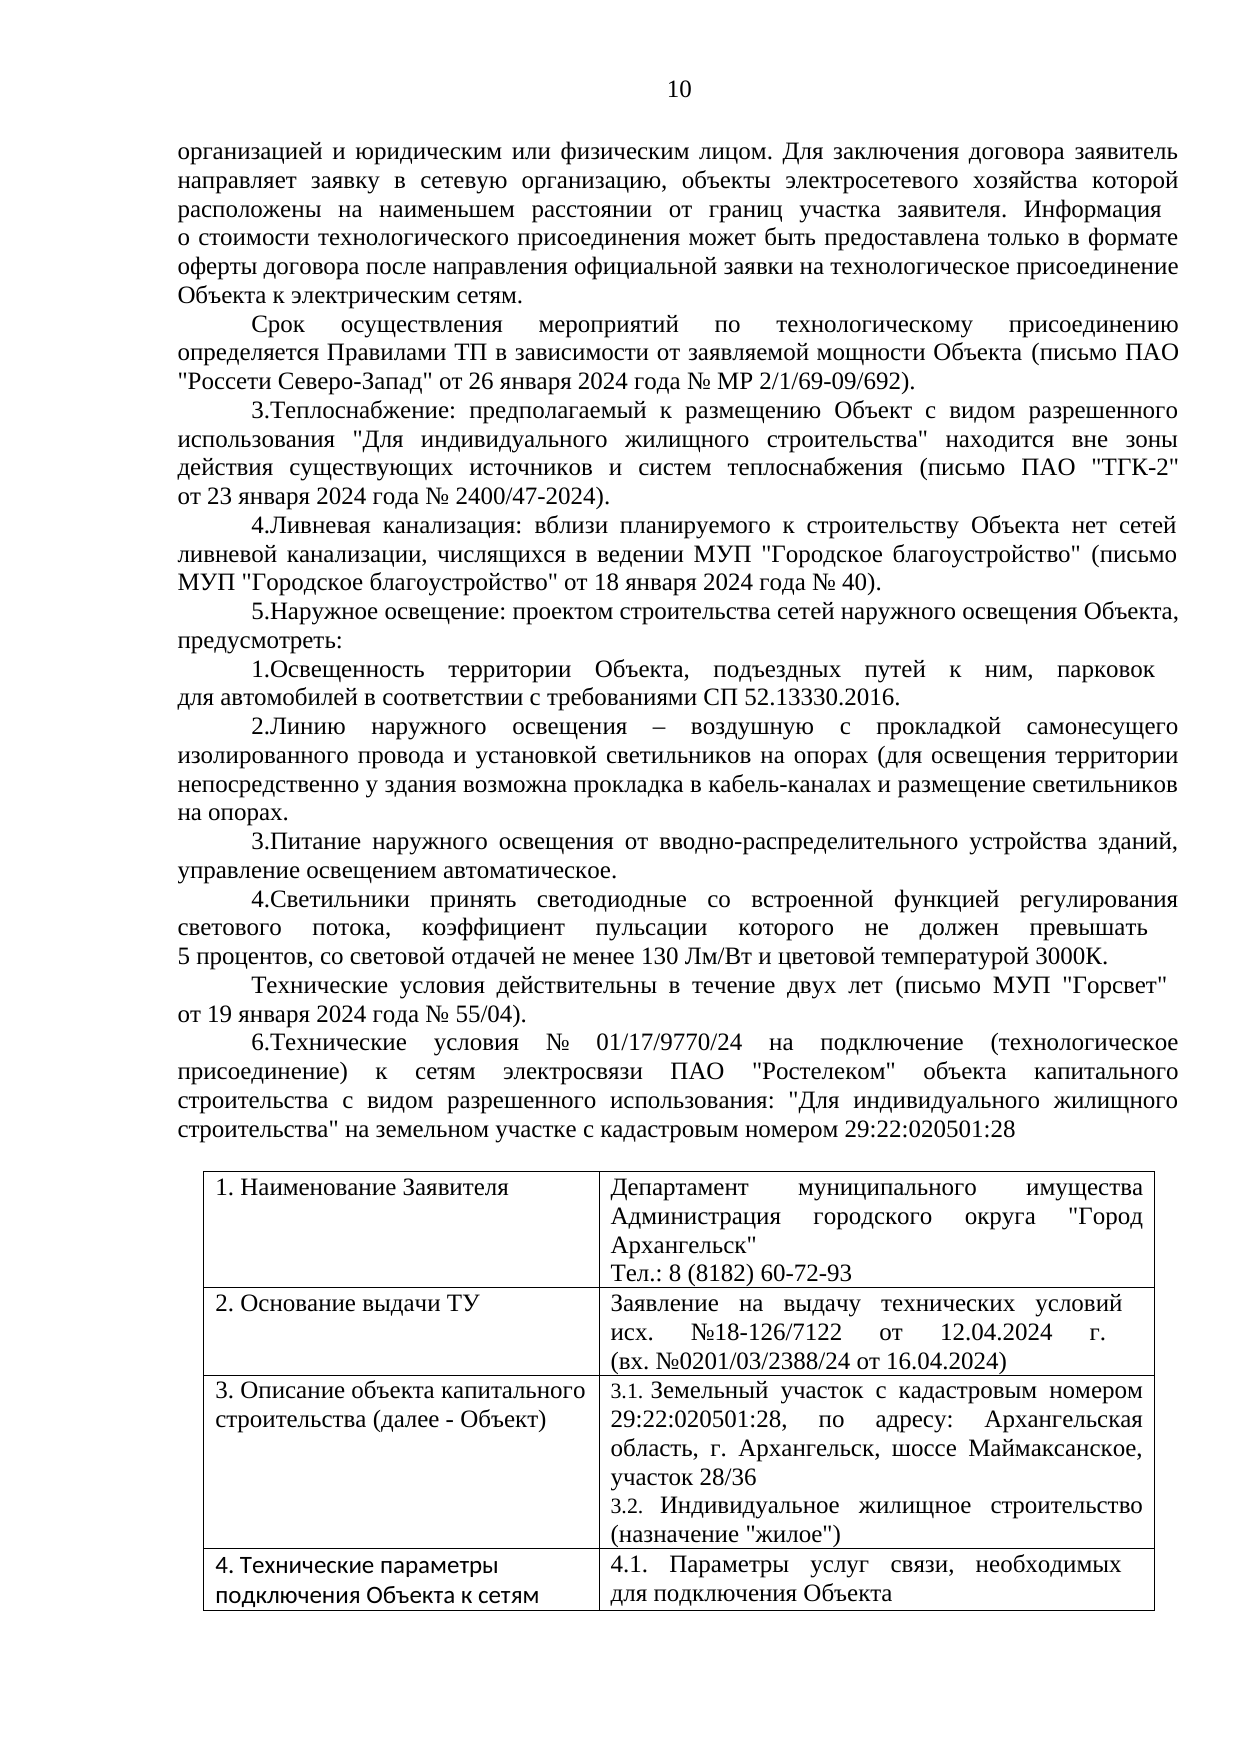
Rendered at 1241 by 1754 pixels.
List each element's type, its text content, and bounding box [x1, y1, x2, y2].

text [177, 136, 1179, 309]
table_header 1. Наименование Заявителя [204, 1172, 599, 1287]
text 1.Освещенность территории Объекта, подъездных путей к ним, парковок для автомобилей в соответствии с требованиями СП 52.13330.2016. [177, 654, 1179, 711]
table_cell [204, 1549, 599, 1610]
table_cell 3. Описание объекта капитального строительства (далее - Объект) [204, 1376, 599, 1548]
text Технические условия действительны в течение двух лет (письмо МУП "Горсвет" от 19 января 2024 года № 55/04). [177, 970, 1179, 1027]
text 2.Линию наружного освещения – воздушную с прокладкой самонесущего изолированного провода и установкой светильников на опорах (для освещения территории непосредственно у здания возможна прокладка в кабель-каналах и размещение светильников на опорах. [177, 711, 1179, 826]
table_header Департамент муниципального имущества Администрация городского округа "Город Архангельск" Тел.: 8 (8182) 60-72-93 [600, 1172, 1154, 1287]
text 5.Наружное освещение: проектом строительства сетей наружного освещения Объекта, предусмотреть: [177, 596, 1179, 654]
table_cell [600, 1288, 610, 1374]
table_cell Земельный участок с кадастровым номером 29:22:020501:28, по адресу: Архангельская область, г. Архангельск, шоссе Маймаксанское, участок 28/36 Индивидуальное жилищное строительство (назначение "жилое") [756, 1376, 1154, 1548]
table_cell Заявление на выдачу технических условий исх. №18-126/7122 от 12.04.2024 г. (вх. №0201/03/2388/24 от 16.04.2024) [1007, 1288, 1154, 1374]
text 4.Ливневая канализация: вблизи планируемого к строительству Объекта нет сетей ливневой канализации, числящихся в ведении МУП "Городское благоустройство" (письмо МУП "Городское благоустройство" от 18 января 2024 года № 40). [177, 510, 1177, 596]
text 3.Теплоснабжение: предполагаемый к размещению Объект с видом разрешенного использования "Для индивидуального жилищного строительства" находится вне зоны действия существующих источников и систем теплоснабжения (письмо ПАО "ТГК-2" от 23 января 2024 года № 2400/47-2024). [177, 395, 1179, 510]
table_cell 2. Основание выдачи ТУ [204, 1288, 599, 1374]
text Срок осуществления мероприятий по технологическому присоединению определяется Правилами ТП в зависимости от заявляемой мощности Объекта (письмо ПАО "Россети Северо-Запад" от 26 января 2024 года № МР 2/1/69-09/692). [177, 309, 1179, 395]
text 3.Питание наружного освещения от вводно-распределительного устройства зданий, управление освещением автоматическое. [177, 826, 1179, 884]
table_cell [600, 1549, 1154, 1610]
text 4.Светильники принять светодиодные со встроенной функцией регулирования светового потока, коэффициент пульсации которого не должен превышать 5 процентов, со световой отдачей не менее 130 Лм/Вт и цветовой температурой 3000К. [177, 884, 1179, 970]
text 6.Технические условия № 01/17/9770/24 на подключение (технологическое присоединение) к сетям электросвязи ПАО "Ростелеком" объекта капитального строительства с видом разрешенного использования: "Для индивидуального жилищного строительства" на земельном участке с кадастровым номером 29:22:020501:28 [177, 1027, 1179, 1142]
